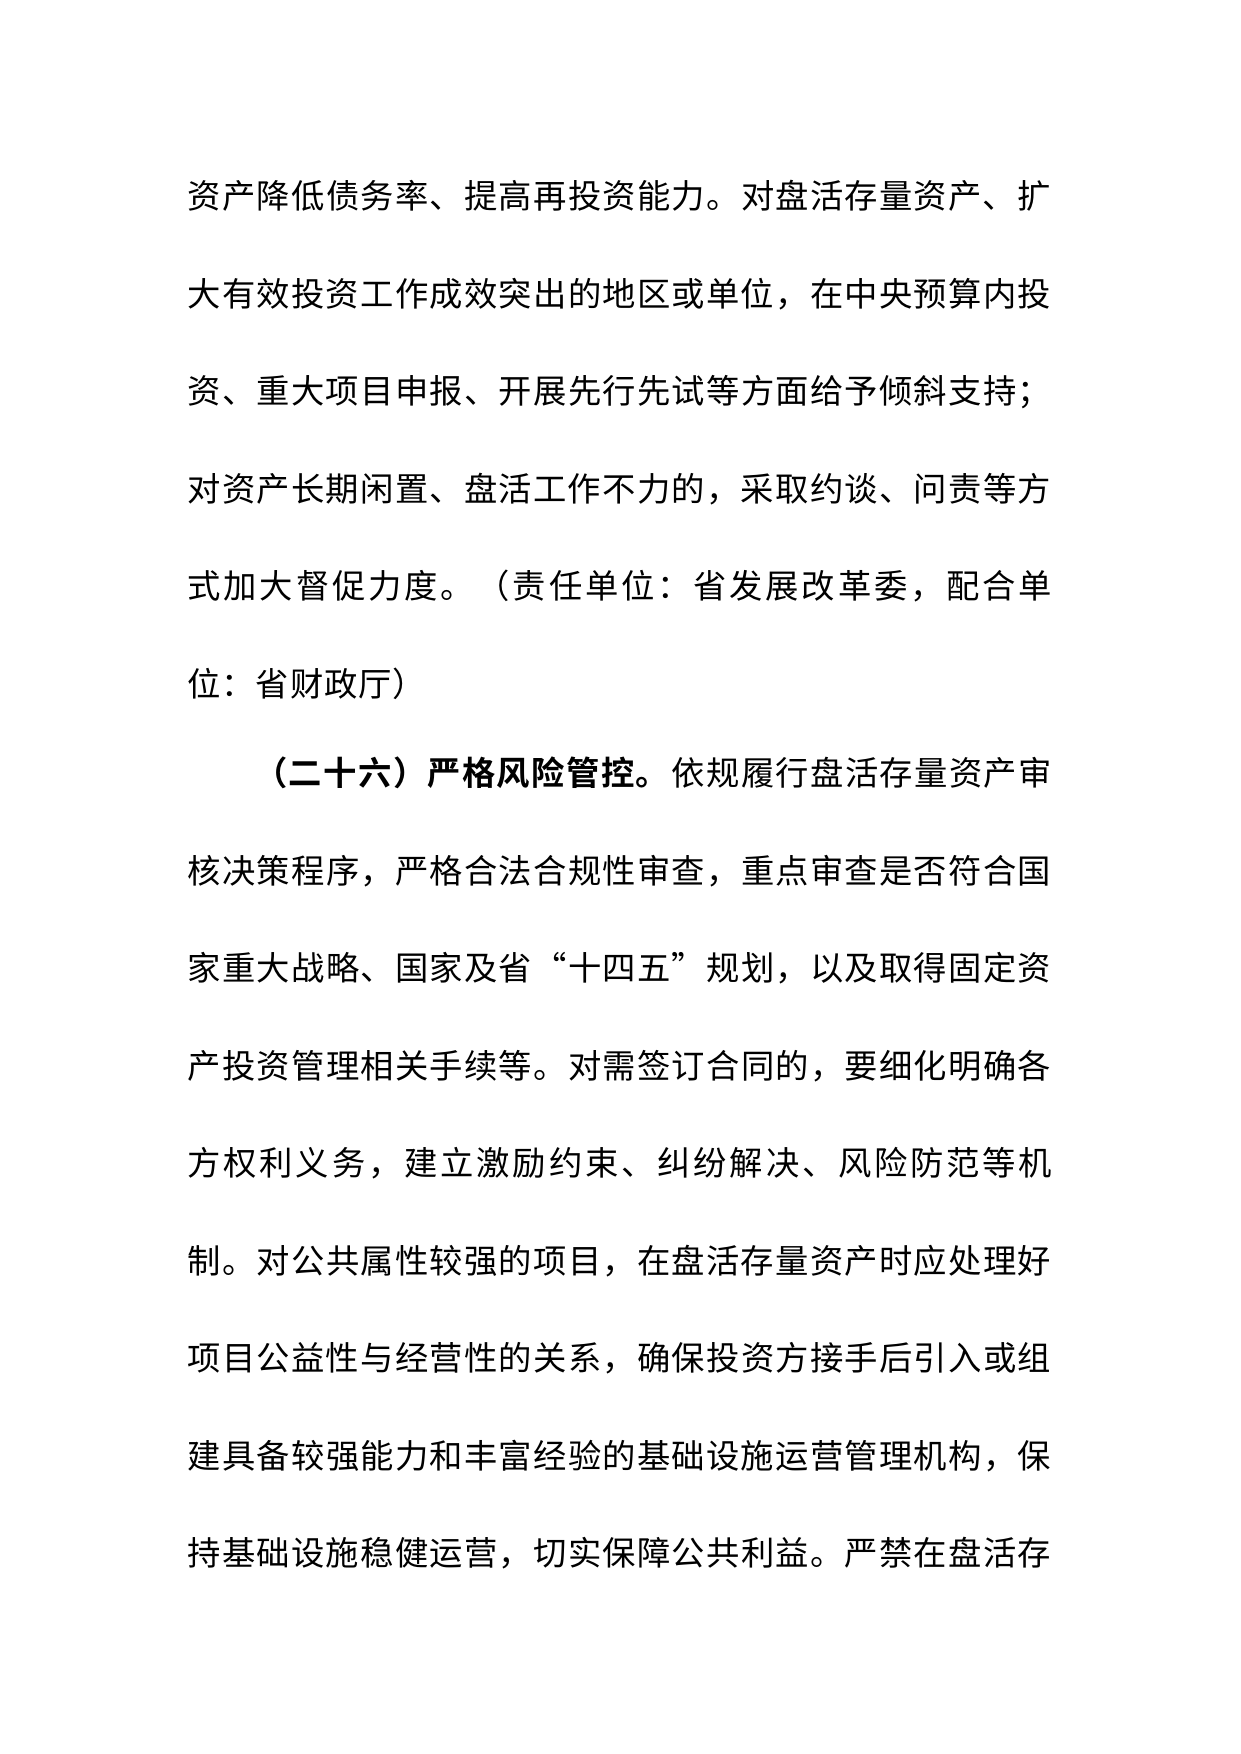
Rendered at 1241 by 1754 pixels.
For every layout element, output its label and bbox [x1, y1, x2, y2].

text [187, 162, 1053, 714]
text [187, 738, 1053, 1583]
